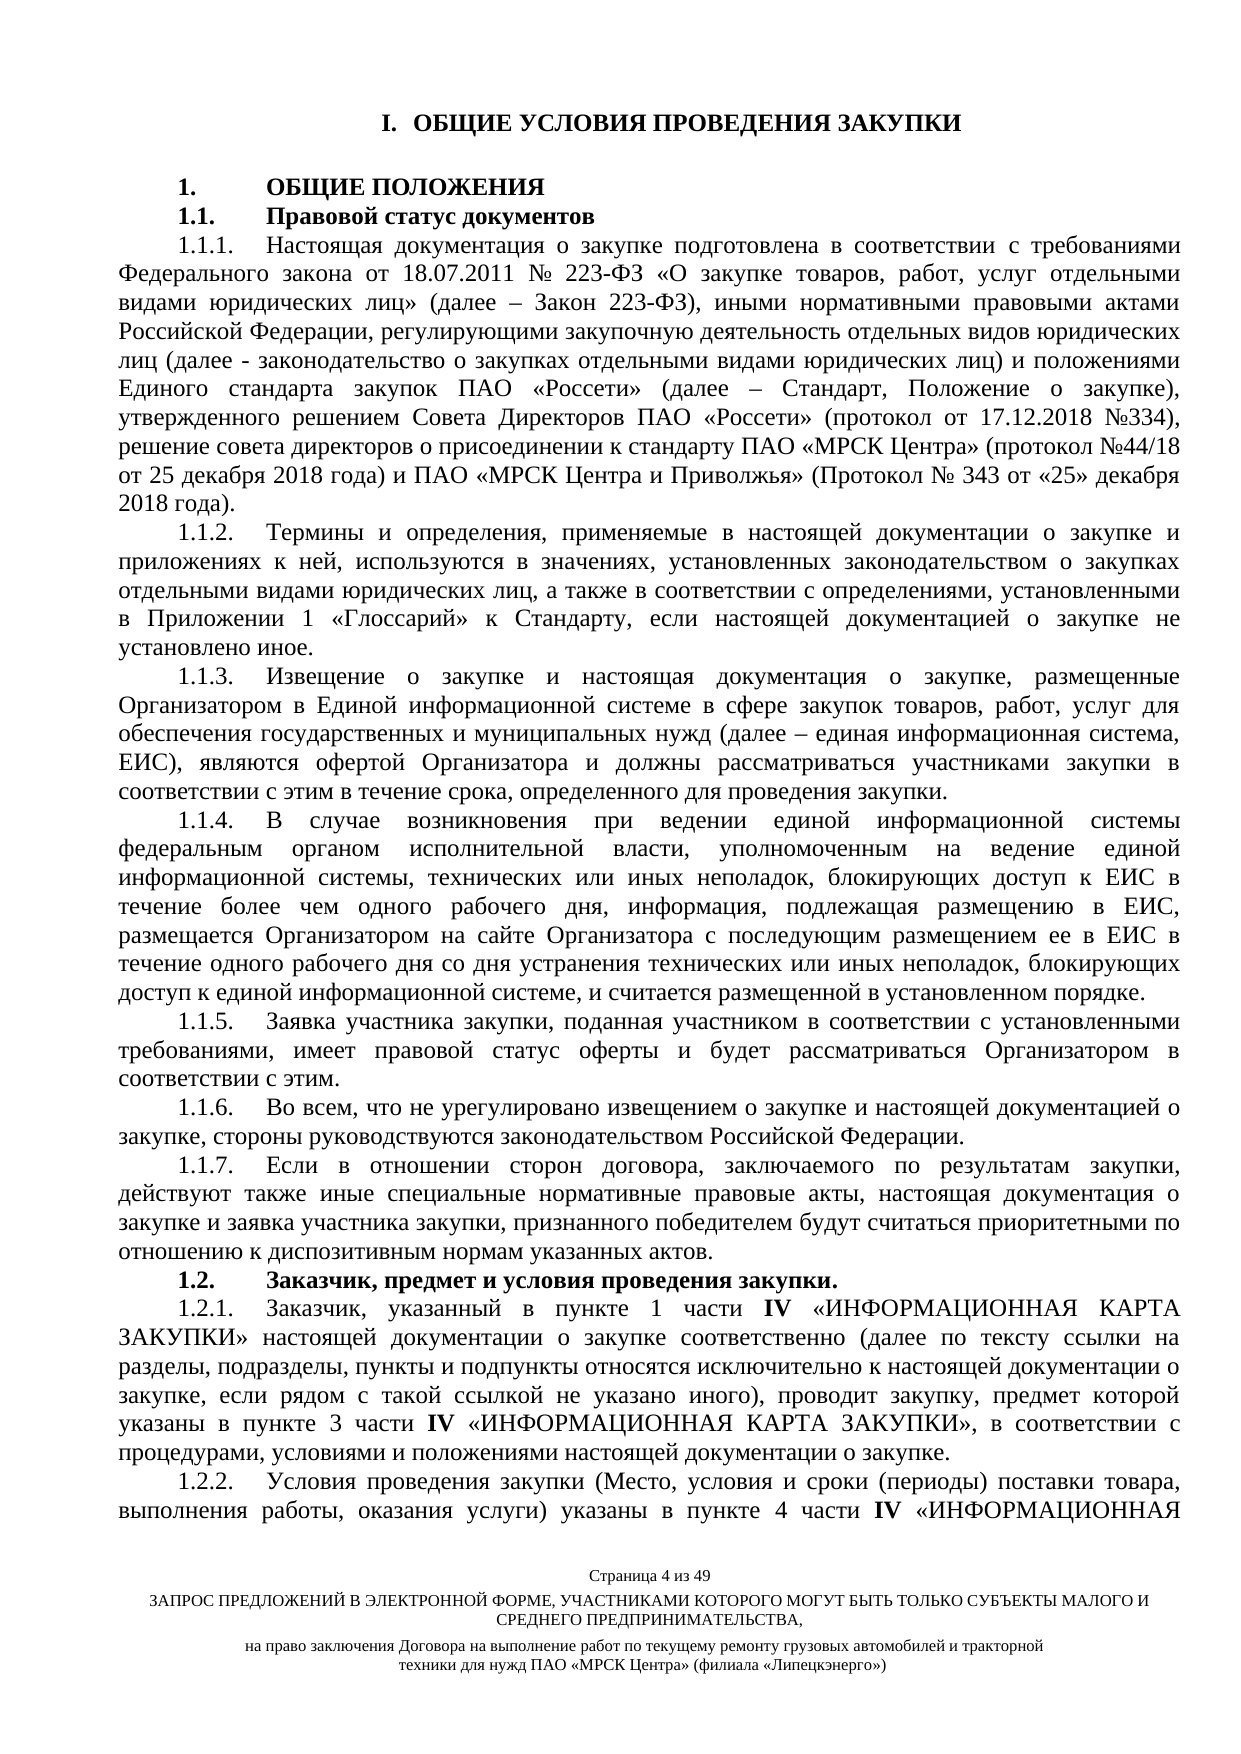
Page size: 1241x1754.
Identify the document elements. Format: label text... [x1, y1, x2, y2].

list В случае возникновения при ведении единой информационной системы федеральным органом исполнительной власти, уполномоченным на ведение единой информационной системы, технических или иных неполадок, блокирующих доступ к ЕИС в течение более чем одного рабочего дня, информация, подлежащая размещению в ЕИС, размещается Организатором на сайте Организатора с последующим размещением ее в ЕИС в течение одного рабочего дня со дня устранения технических или иных неполадок, блокирующих доступ к единой информационной системе, и считается размещенной в установленном порядке. [118, 805, 1181, 1006]
list Настоящая документация о закупке подготовлена в соответствии с требованиями Федерального закона от 18.07.2011 № 223-ФЗ «О закупке товаров, работ, услуг отдельными видами юридических лиц» (далее – Закон 223-ФЗ), иными нормативными правовыми актами Российской Федерации, регулирующими закупочную деятельность отдельных видов юридических лиц (далее - законодательство о закупках отдельными видами юридических лиц) и положениями Единого стандарта закупок ПАО «Россети» (далее – Стандарт, Положение о закупке), утвержденного решением Совета Директоров ПАО «Россети» (протокол от 17.12.2018 №334), решение совета директоров о присоединении к стандарту ПАО «МРСК Центра» (протокол №44/18 от 25 декабря 2018 года) и ПАО «МРСК Центра и Приволжья» (Протокол № 343 от «25» декабря 2018 года). [118, 230, 1181, 517]
subtitle Заказчик, предмет и условия проведения закупки. [118, 1265, 1181, 1293]
list Извещение о закупке и настоящая документация о закупке, размещенные Организатором в Единой информационной системе в сфере закупок товаров, работ, услуг для обеспечения государственных и муниципальных нужд (далее – единая информационная система, ЕИС), являются офертой Организатора и должны рассматриваться участниками закупки в соответствии с этим в течение срока, определенного для проведения закупки. [118, 661, 1181, 805]
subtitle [118, 1466, 1181, 1523]
list Во всем, что не урегулировано извещением о закупке и настоящей документацией о закупке, стороны руководствуются законодательством Российской Федерации. [118, 1092, 1181, 1150]
subtitle ОБЩИЕ УСЛОВИЯ ПРОВЕДЕНИЯ закупки [118, 108, 1181, 137]
subtitle ОБЩИЕ ПОЛОЖЕНИЯ [118, 172, 1181, 201]
list Термины и определения, применяемые в настоящей документации о закупке и приложениях к ней, используются в значениях, установленных законодательством о закупках отдельными видами юридических лиц, а также в соответствии с определениями, установленными в Приложении 1 «Глоссарий» к Стандарту, если настоящей документацией о закупке не установлено иное. [118, 517, 1181, 661]
subtitle Заказчик, указанный в пункте 1 части IV «ИНФОРМАЦИОННАЯ КАРТА ЗАКУПКИ» настоящей документации о закупке соответственно (далее по тексту ссылки на разделы, подразделы, пункты и подпункты относятся исключительно к настоящей документации о закупке, если рядом с такой ссылкой не указано иного), проводит закупку, предмет которой указаны в пункте 3 части IV «ИНФОРМАЦИОННАЯ КАРТА ЗАКУПКИ», в соответствии с процедурами, условиями и положениями настоящей документации о закупке. [118, 1293, 1181, 1466]
subtitle Правовой статус документов [118, 201, 1181, 230]
list Если в отношении сторон договора, заключаемого по результатам закупки, действуют также иные специальные нормативные правовые акты, настоящая документация о закупке и заявка участника закупки, признанного победителем будут считаться приоритетными по отношению к диспозитивным нормам указанных актов. [118, 1150, 1181, 1265]
list Заявка участника закупки, поданная участником в соответствии с установленными требованиями, имеет правовой статус оферты и будет рассматриваться Организатором в соответствии с этим. [118, 1006, 1181, 1092]
